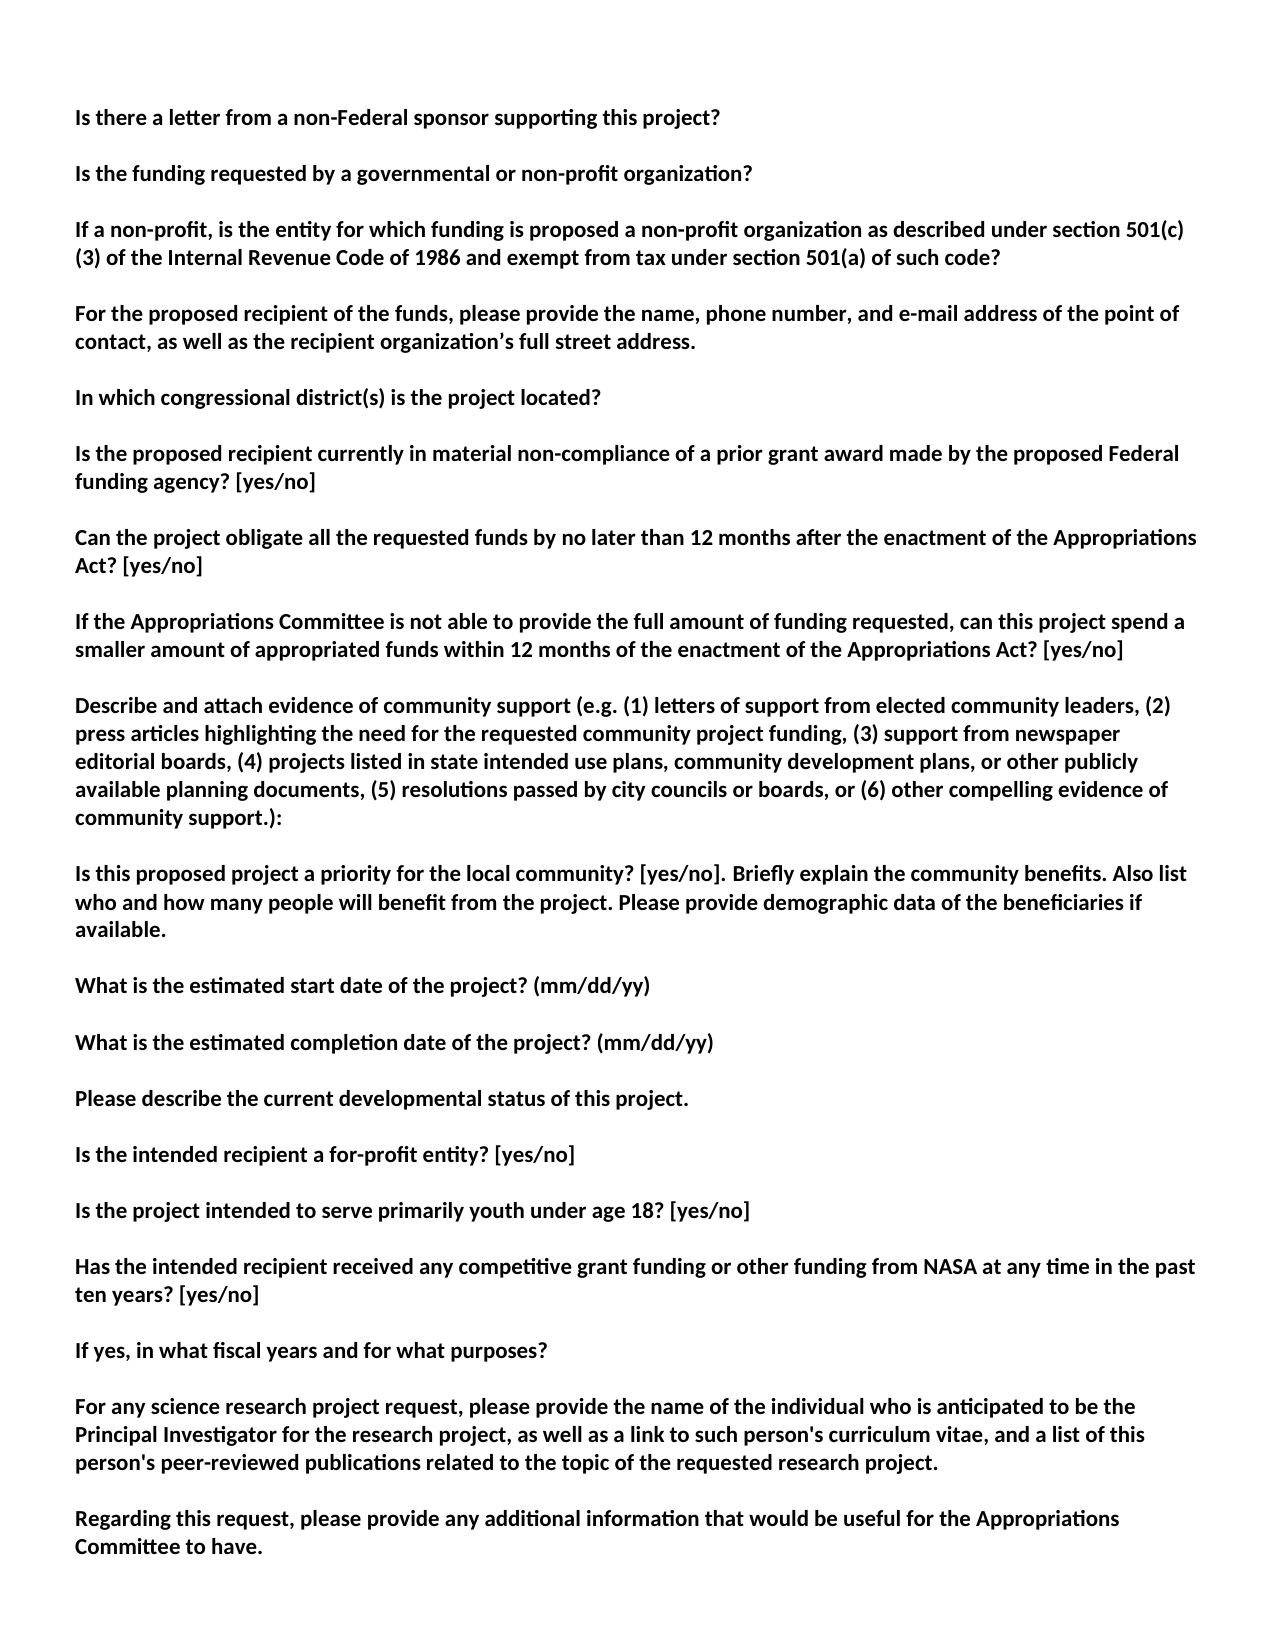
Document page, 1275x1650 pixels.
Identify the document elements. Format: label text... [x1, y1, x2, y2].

text Is there a letter from a non-Federal sponsor supporting this project? [75, 103, 1200, 131]
text For any science research project request, please provide the name of the individual who is anticipated to be the Principal Investigator for the research project, as well as a link to such person's curriculum vitae, and a list of this [75, 1392, 1200, 1448]
text Is the funding requested by a governmental or non-profit organization? [75, 159, 1200, 187]
text Can the project obligate all the requested funds by no later than 12 months after the enactment of the Appropriations Act? [yes/no] [75, 523, 1200, 579]
text In which congressional district(s) is the project located? [75, 383, 1200, 411]
text For the proposed recipient of the funds, please provide the name, phone number, and e-mail address of the point of contact, as well as the recipient organization’s full street address. [75, 299, 1200, 355]
text If the Appropriations Committee is not able to provide the full amount of funding requested, can this project spend a smaller amount of appropriated funds within 12 months of the enactment of the Appropriations Act? [yes/no] [75, 607, 1200, 663]
text Please describe the current developmental status of this project. [75, 1084, 1200, 1112]
text If yes, in what fiscal years and for what purposes? [75, 1336, 1200, 1364]
text Is the intended recipient a for-profit entity? [yes/no] [75, 1140, 1200, 1168]
text person's peer-reviewed publications related to the topic of the requested research project. [75, 1448, 1200, 1476]
text Is this proposed project a priority for the local community? [yes/no]. Briefly explain the community benefits. Also list who and how many people will benefit from the project. Please provide demographic data of the beneficiaries if available. [75, 859, 1200, 944]
text Describe and attach evidence of community support (e.g. (1) letters of support from elected community leaders, (2) press articles highlighting the need for the requested community project funding, (3) support from newspaper editorial boards, (4) projects listed in state intended use plans, community development plans, or other publicly available planning documents, (5) resolutions passed by city councils or boards, or (6) other compelling evidence of community support.): [75, 691, 1200, 832]
text If a non-profit, is the entity for which funding is proposed a non-profit organization as described under section 501(c)(3) of the Internal Revenue Code of 1986 and exempt from tax under section 501(a) of such code? [75, 215, 1200, 271]
text Is the proposed recipient currently in material non-compliance of a prior grant award made by the proposed Federal funding agency? [yes/no] [75, 439, 1200, 495]
text What is the estimated completion date of the project? (mm/dd/yy) [75, 1028, 1200, 1056]
text What is the estimated start date of the project? (mm/dd/yy) [75, 972, 1200, 1000]
text Regarding this request, please provide any additional information that would be useful for the Appropriations Committee to have. [75, 1504, 1200, 1560]
text Is the project intended to serve primarily youth under age 18? [yes/no] [75, 1196, 1200, 1224]
text Has the intended recipient received any competitive grant funding or other funding from NASA at any time in the past ten years? [yes/no] [75, 1252, 1200, 1308]
